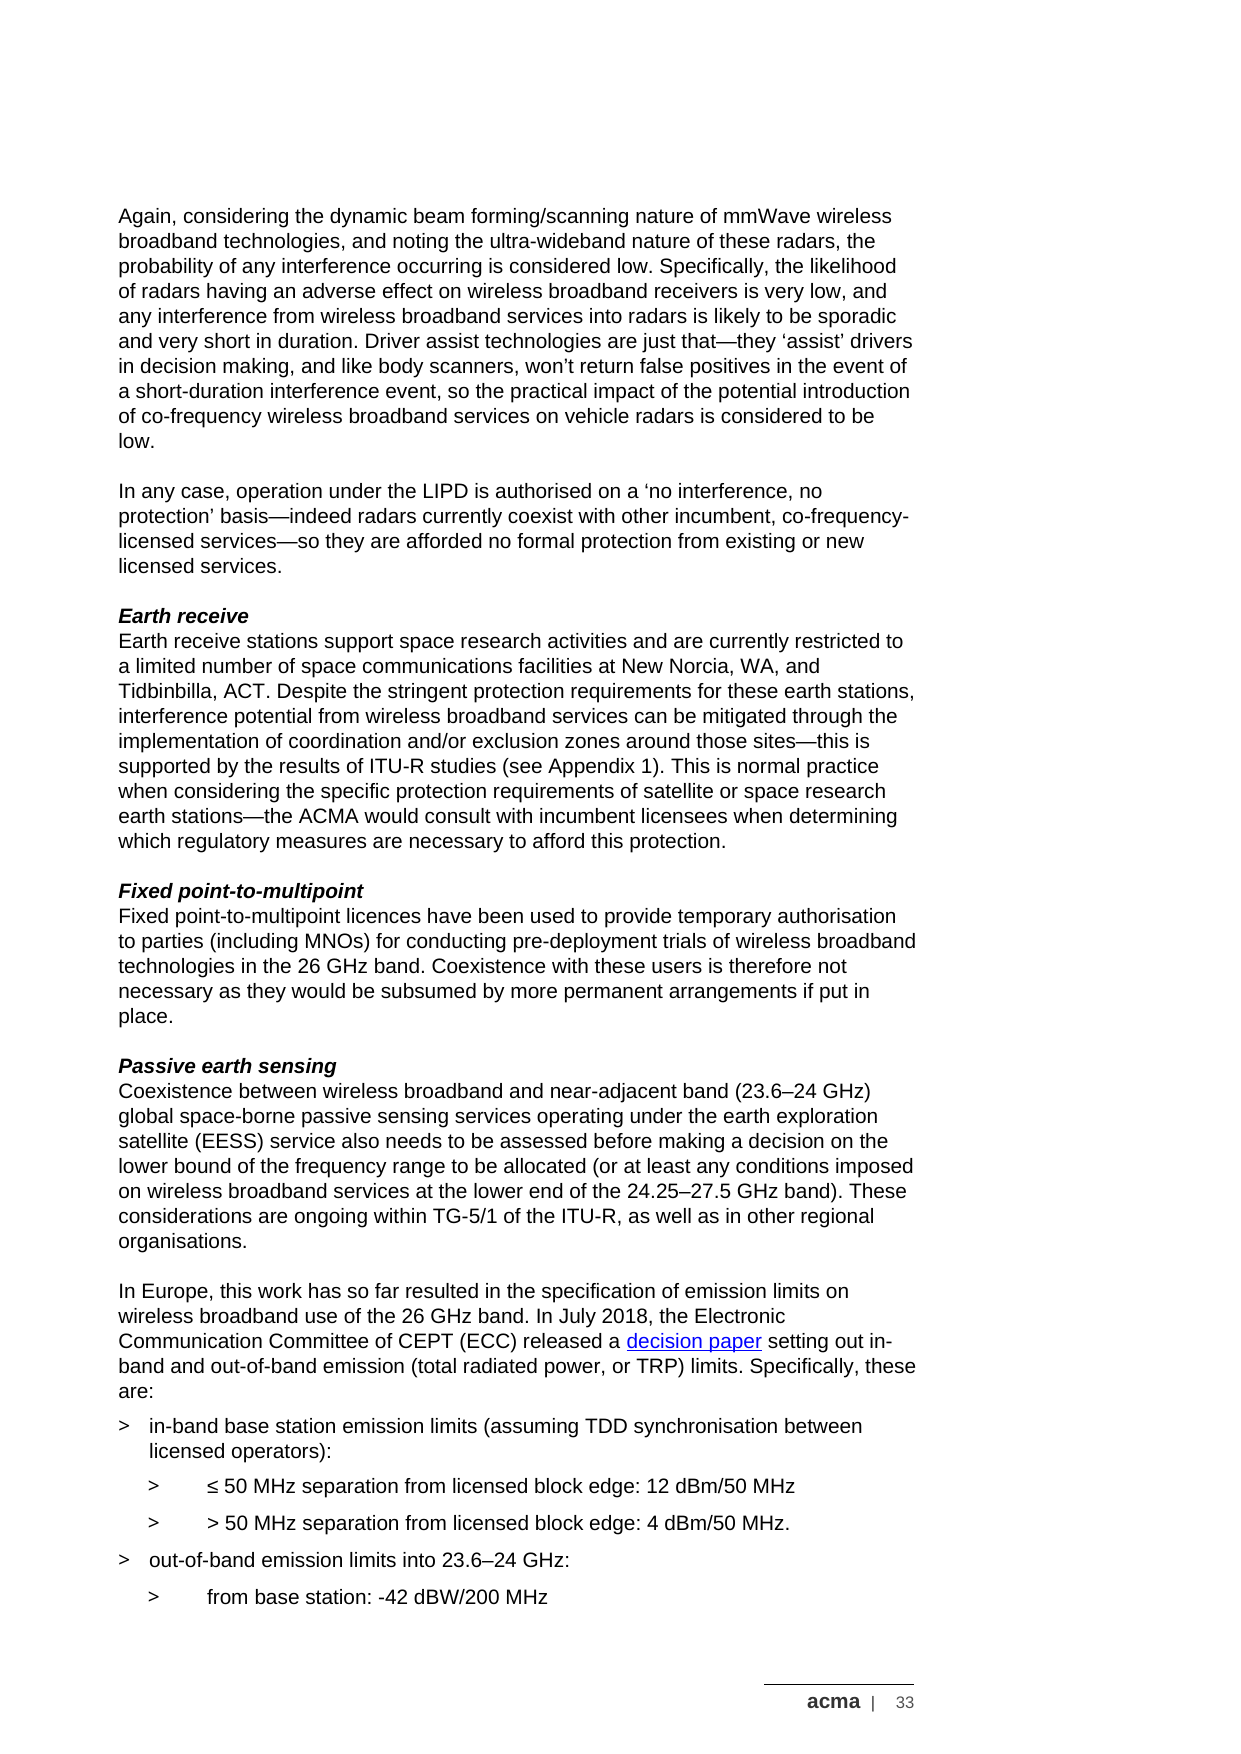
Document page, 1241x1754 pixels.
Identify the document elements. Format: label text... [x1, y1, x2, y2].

text Passive earth sensing [118, 1053, 917, 1078]
list in-band base station emission limits (assuming TDD synchronisation between licensed operators): [118, 1411, 917, 1463]
list ≤ 50 MHz separation from licensed block edge: 12 dBm/50 MHz [148, 1472, 917, 1500]
text Earth receive [118, 603, 917, 628]
text In any case, operation under the LIPD is authorised on a ‘no interference, no protection’ basis—indeed radars currently coexist with other incumbent, co-frequency-licensed services—so they are afforded no formal protection from existing or new licensed services. [118, 478, 917, 578]
text In Europe, this work has so far resulted in the specification of emission limits on wireless broadband use of the 26 GHz band. In July 2018, the Electronic Communication Committee of CEPT (ECC) released a decision paper setting out in-band and out-of-band emission (total radiated power, or TRP) limits. Specifically, these are: [118, 1278, 917, 1403]
text Fixed point-to-multipoint [118, 878, 917, 903]
text Earth receive stations support space research activities and are currently restricted to a limited number of space communications facilities at New Norcia, WA, and Tidbinbilla, ACT. Despite the stringent protection requirements for these earth stations, interference potential from wireless broadband services can be mitigated through the implementation of coordination and/or exclusion zones around those sites—this is supported by the results of ITU-R studies (see Appendix 1). This is normal practice when considering the specific protection requirements of satellite or space research earth stations—the ACMA would consult with incumbent licensees when determining which regulatory measures are necessary to afford this protection. [118, 628, 917, 853]
text Fixed point-to-multipoint licences have been used to provide temporary authorisation to parties (including MNOs) for conducting pre-deployment trials of wireless broadband technologies in the 26 GHz band. Coexistence with these users is therefore not necessary as they would be subsumed by more permanent arrangements if put in place. [118, 903, 917, 1028]
list > 50 MHz separation from licensed block edge: 4 dBm/50 MHz. [148, 1508, 917, 1537]
list from base station: -42 dBW/200 MHz [148, 1582, 917, 1610]
list out-of-band emission limits into 23.6–24 GHz: [118, 1545, 917, 1574]
text Again, considering the dynamic beam forming/scanning nature of mmWave wireless broadband technologies, and noting the ultra-wideband nature of these radars, the probability of any interference occurring is considered low. Specifically, the likelihood of radars having an adverse effect on wireless broadband receivers is very low, and any interference from wireless broadband services into radars is likely to be sporadic and very short in duration. Driver assist technologies are just that—they ‘assist’ drivers in decision making, and like body scanners, won’t return false positives in the event of a short-duration interference event, so the practical impact of the potential introduction of co-frequency wireless broadband services on vehicle radars is considered to be low. [118, 203, 917, 453]
text Coexistence between wireless broadband and near-adjacent band (23.6–24 GHz) global space-borne passive sensing services operating under the earth exploration satellite (EESS) service also needs to be assessed before making a decision on the lower bound of the frequency range to be allocated (or at least any conditions imposed on wireless broadband services at the lower end of the 24.25–27.5 GHz band). These considerations are ongoing within TG-5/1 of the ITU-R, as well as in other regional organisations. [118, 1078, 917, 1253]
